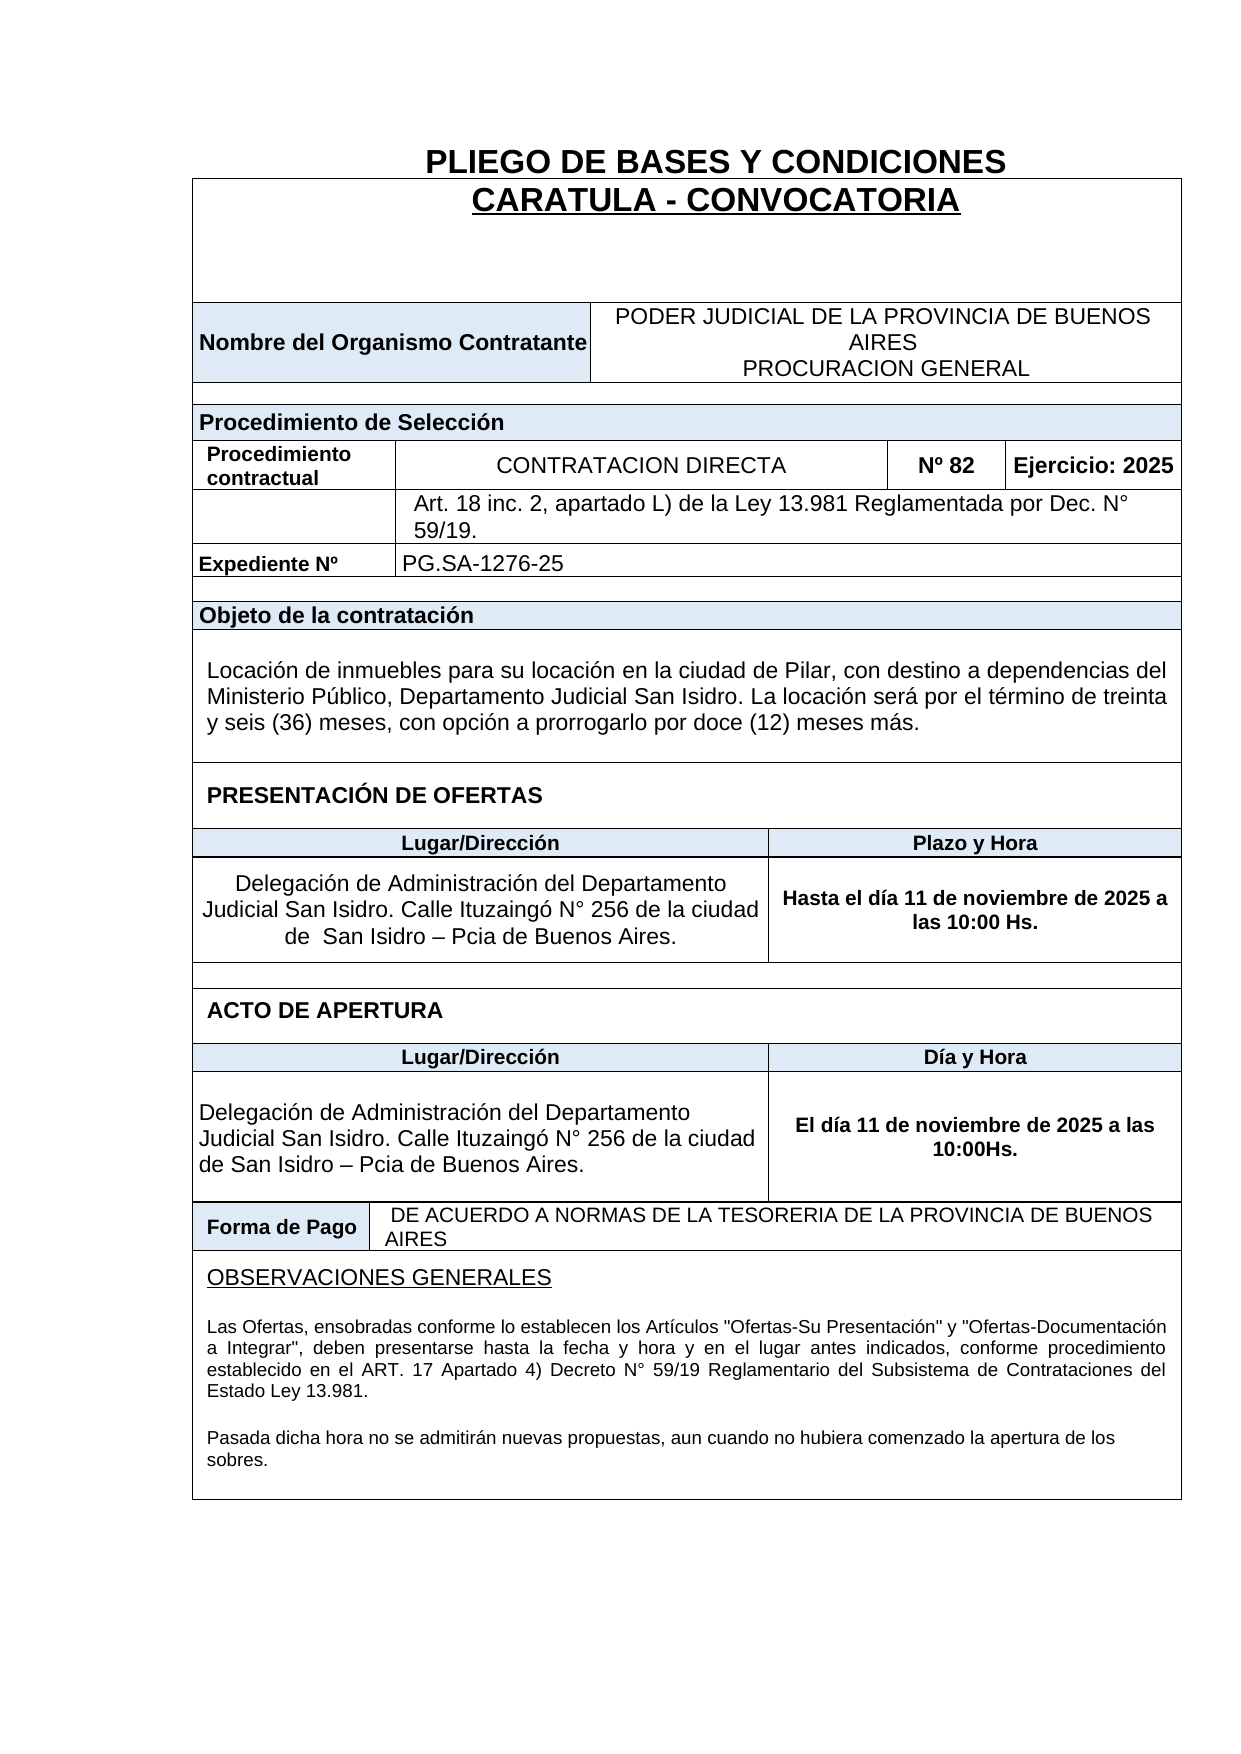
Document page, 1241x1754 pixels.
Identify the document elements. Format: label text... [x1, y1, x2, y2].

table_cell PRESENTACIÓN DE OFERTAS [193, 763, 1181, 828]
table_cell Art. 18 inc. 2, apartado L) de la Ley 13.981 Reglamentada por Dec. N° 59/19. [396, 490, 1181, 543]
table_cell [193, 963, 1181, 988]
table_cell Ejercicio: 2025 [1006, 441, 1181, 489]
table_cell Nombre del Organismo Contratante [193, 303, 590, 382]
table_cell Lugar/Dirección [193, 829, 768, 856]
table_cell El día 11 de noviembre de 2025 a las 10:00Hs. [769, 1072, 1181, 1201]
table_cell PODER JUDICIAL DE LA PROVINCIA DE BUENOS AIRES PROCURACION GENERAL [591, 303, 1181, 382]
table_cell DE ACUERDO A NORMAS DE LA TESORERIA DE LA PROVINCIA DE BUENOS AIRES [370, 1203, 1181, 1250]
table_header [193, 179, 1181, 302]
table_cell Día y Hora [769, 1044, 1181, 1071]
table_cell CONTRATACION DIRECTA [396, 441, 887, 489]
table_cell Delegación de Administración del Departamento Judicial San Isidro. Calle Ituzaingó N° 256 de la ciudad de San Isidro – Pcia de Buenos Aires. [193, 1072, 768, 1201]
table_cell Objeto de la contratación [193, 602, 1181, 629]
table_cell Lugar/Dirección [193, 1044, 768, 1071]
table_cell Nº 82 [888, 441, 1005, 489]
table_cell Procedimiento contractual [193, 441, 395, 489]
table_cell Forma de Pago [193, 1203, 369, 1250]
table_cell [193, 490, 395, 543]
table_cell Hasta el día 11 de noviembre de 2025 a las 10:00 Hs. [769, 858, 1181, 962]
table_cell PG.SA-1276-25 [396, 544, 1181, 576]
table_cell [193, 383, 1181, 403]
table_cell [193, 577, 1181, 601]
table_cell OBSERVACIONES GENERALES Las Ofertas, ensobradas conforme lo establecen los Artículos "Ofertas-Su Presentación" y "Ofertas-Documentación a Integrar", deben presentarse hasta la fecha y hora y en el lugar antes indicados, conforme procedimiento establecido en el ART. 17 Apartado 4) Decreto N° 59/19 Reglamentario del Subsistema de Contrataciones del Estado Ley 13.981. Pasada dicha hora no se admitirán nuevas propuestas, aun cuando no hubiera comenzado la apertura de los sobres. [193, 1251, 1181, 1499]
table_cell Locación de inmuebles para su locación en la ciudad de Pilar, con destino a dependencias del Ministerio Público, Departamento Judicial San Isidro. La locación será por el término de treinta y seis (36) meses, con opción a prorrogarlo por doce (12) meses más. [193, 630, 1181, 762]
table_cell Procedimiento de Selección [193, 405, 1181, 440]
table_cell Delegación de Administración del Departamento Judicial San Isidro. Calle Ituzaingó N° 256 de la ciudad de San Isidro – Pcia de Buenos Aires. [193, 858, 768, 962]
table_cell Expediente Nº [193, 544, 395, 576]
table_cell Plazo y Hora [769, 829, 1181, 856]
table_cell ACTO DE APERTURA [193, 989, 1181, 1042]
